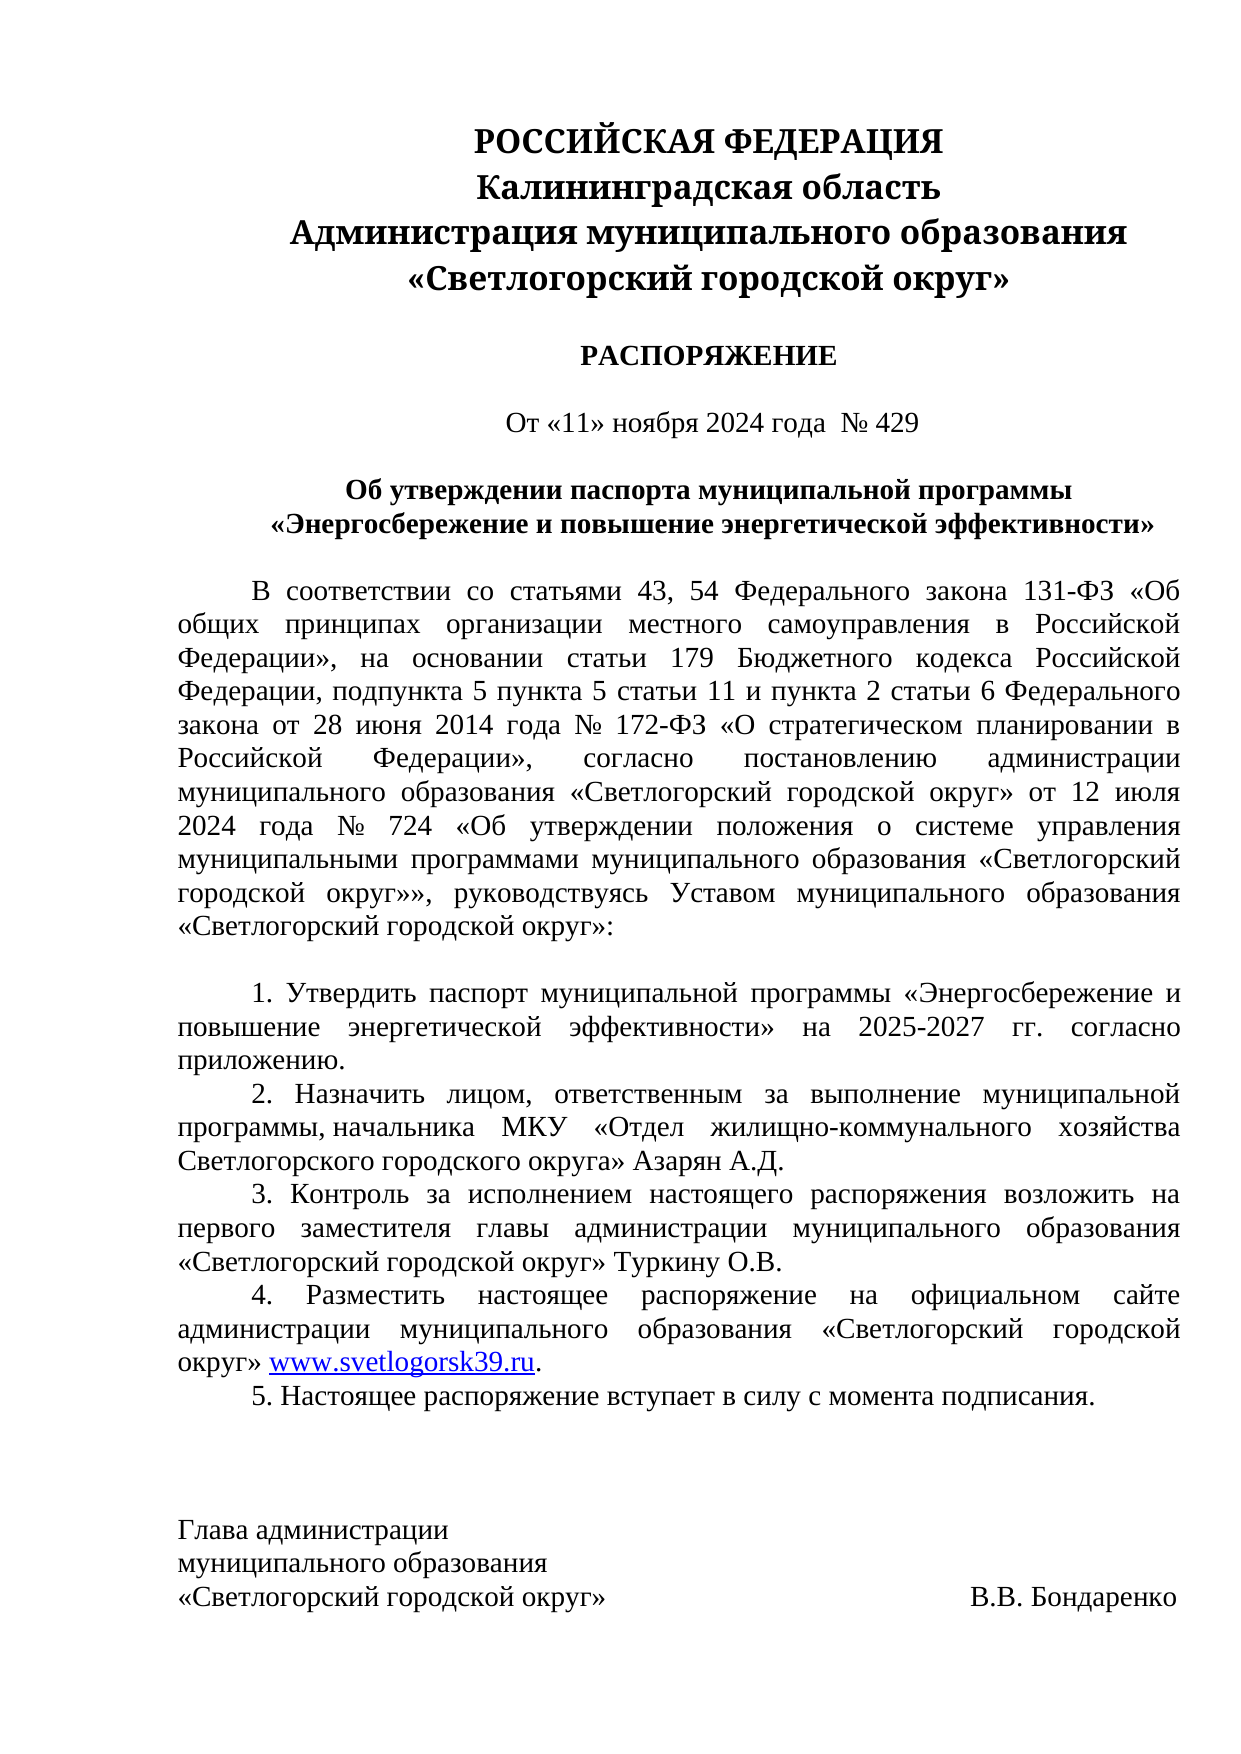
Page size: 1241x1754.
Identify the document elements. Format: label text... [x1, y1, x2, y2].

text 5. Настоящее распоряжение вступает в силу с момента подписания. [177, 1378, 1181, 1411]
text «Энергосбережение и повышение энергетической эффективности» [177, 506, 1181, 539]
text В соответствии со статьями 43, 54 Федерального закона 131-ФЗ «Об общих принципах организации местного самоуправления в Российской Федерации», на основании статьи 179 Бюджетного кодекса Российской Федерации, подпункта 5 пункта 5 статьи 11 и пункта 2 статьи 6 Федерального закона от 28 июня 2014 года № 172-ФЗ «О стратегическом планировании в Российской Федерации», согласно постановлению администрации муниципального образования «Светлогорский городской округ» от 12 июля 2024 года № 724 «Об утверждении положения о системе управления муниципальными программами муниципального образования «Светлогорский городской округ»», руководствуясь Уставом муниципального образования «Светлогорский городской округ»: [177, 573, 1181, 942]
text Глава администрации [177, 1512, 1181, 1546]
text РОССИЙСКАЯ ФЕДЕРАЦИЯ [177, 118, 1181, 163]
text муниципального образования [177, 1546, 1181, 1579]
text От «11» ноября 2024 года № 429 [177, 405, 1181, 439]
text Об утверждении паспорта муниципальной программы [177, 472, 1181, 506]
text РАСПОРЯЖЕНИЕ [177, 338, 1181, 372]
text Калининградская область [177, 163, 1181, 209]
text 2. Назначить лицом, ответственным за выполнение муниципальной программы, начальника МКУ «Отдел жилищно-коммунального хозяйства Светлогорского городского округа» Азарян А.Д. [177, 1076, 1181, 1177]
text «Светлогорский городской округ» [177, 254, 1181, 300]
text «Светлогорский городской округ» В.В. Бондаренко [177, 1579, 1181, 1613]
text 4. Разместить настоящее распоряжение на официальном сайте администрации муниципального образования «Светлогорский городской округ» www.svetlogorsk39.ru. [177, 1277, 1181, 1378]
text Администрация муниципального образования [177, 209, 1181, 254]
text 3. Контроль за исполнением настоящего распоряжения возложить на первого заместителя главы администрации муниципального образования «Светлогорский городской округ» Туркину О.В. [177, 1177, 1181, 1277]
text 1. Утвердить паспорт муниципальной программы «Энергосбережение и повышение энергетической эффективности» на 2025-2027 гг. согласно приложению. [177, 975, 1181, 1076]
